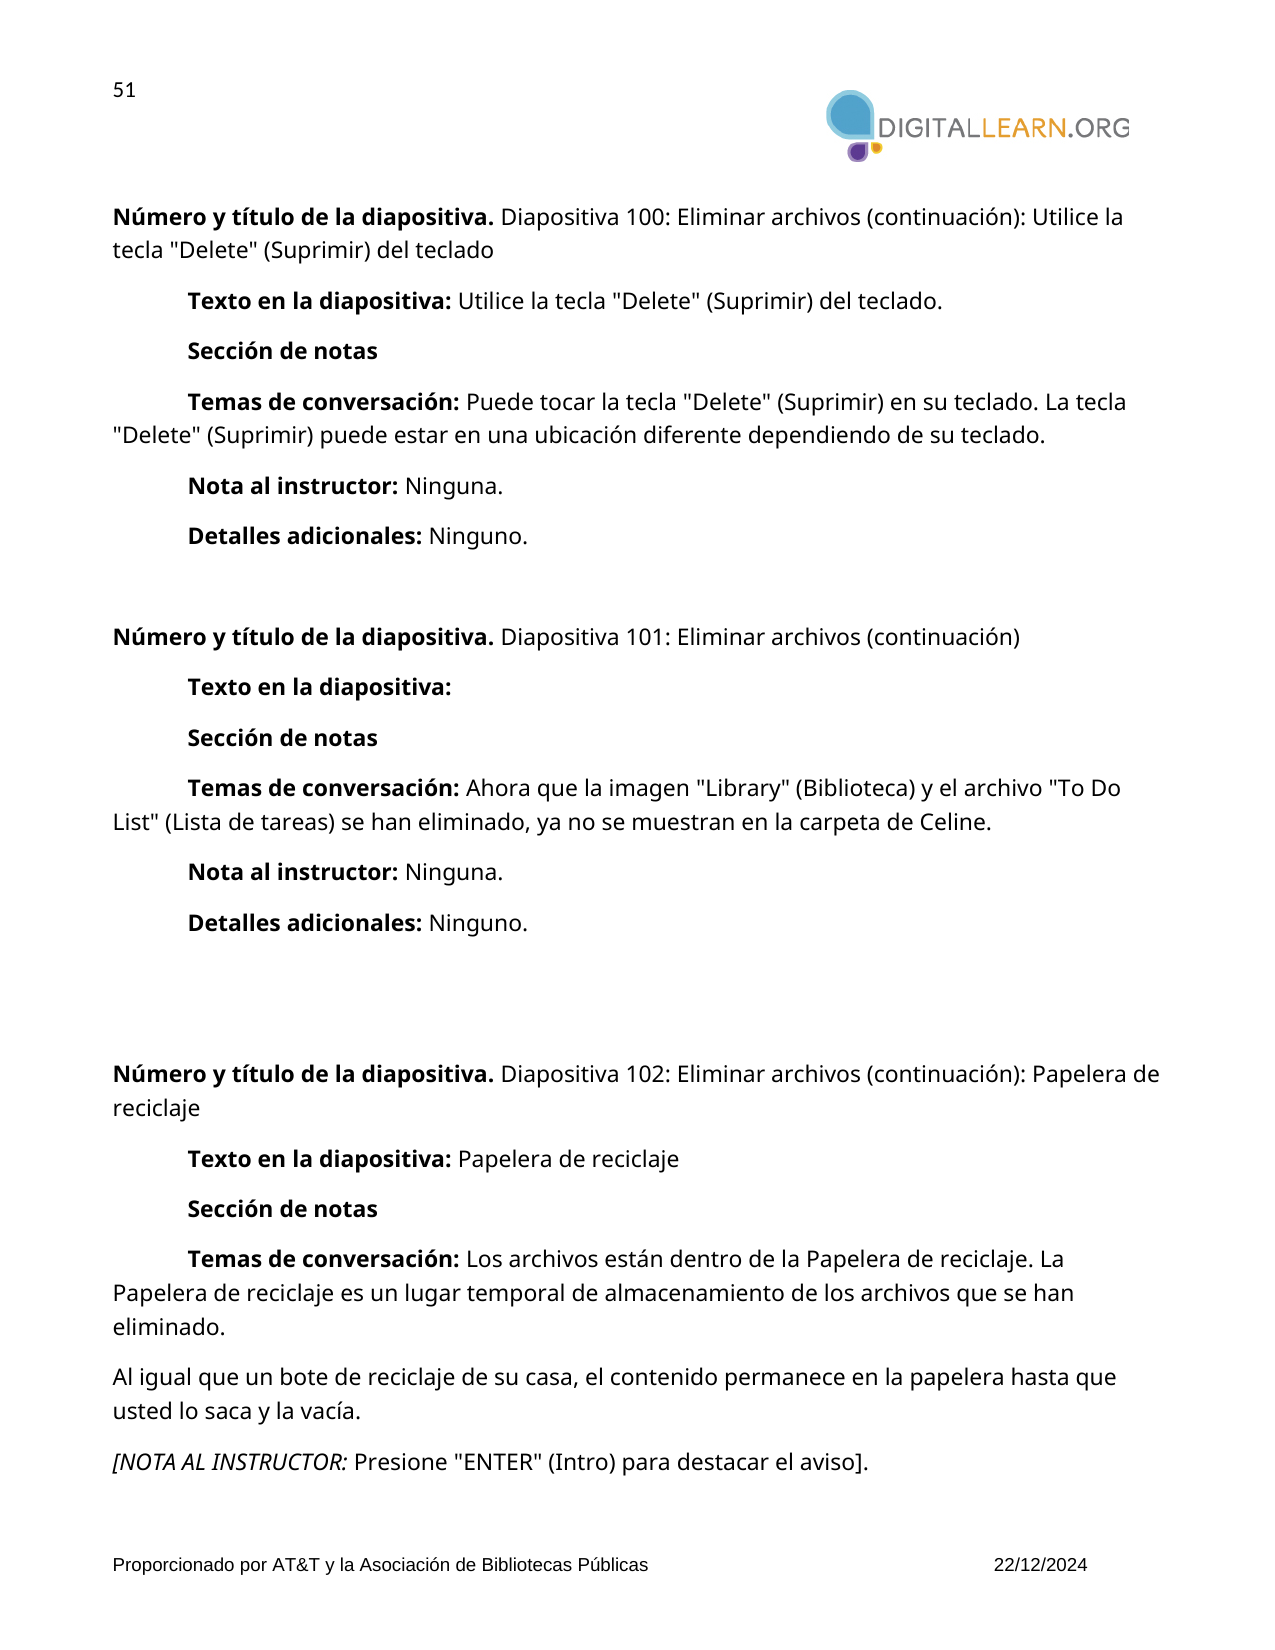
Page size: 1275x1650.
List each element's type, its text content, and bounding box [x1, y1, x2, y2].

text Texto en la diapositiva: Papelera de reciclaje [112, 1142, 1162, 1174]
text Nota al instructor: Ninguna. [112, 469, 1162, 501]
text Nota al instructor: Ninguna. [112, 856, 1162, 887]
text Detalles adicionales: Ninguno. [112, 907, 1162, 938]
text Número y título de la diapositiva. Diapositiva 102: Eliminar archivos (continuación): Papelera de reciclaje [112, 957, 1162, 1123]
text Temas de conversación: Puede tocar la tecla "Delete" (Suprimir) en su teclado. La tecla "Delete" (Suprimir) puede estar en una ubicación diferente dependiendo de su teclado. [112, 385, 1162, 450]
text [NOTA AL INSTRUCTOR: Presione "ENTER" (Intro) para destacar el aviso]. [112, 1445, 1162, 1477]
text Sección de notas [112, 335, 1162, 366]
text Sección de notas [112, 1193, 1162, 1224]
picture [826, 90, 1129, 162]
text Sección de notas [112, 722, 1162, 753]
text Número y título de la diapositiva. Diapositiva 101: Eliminar archivos (continuación) [112, 621, 1162, 652]
text Al igual que un bote de reciclaje de su casa, el contenido permanece en la papelera hasta que usted lo saca y la vacía. [112, 1361, 1162, 1426]
text Temas de conversación: Los archivos están dentro de la Papelera de reciclaje. La Papelera de reciclaje es un lugar temporal de almacenamiento de los archivos que se han eliminado. [112, 1243, 1162, 1342]
text Texto en la diapositiva: Utilice la tecla "Delete" (Suprimir) del teclado. [112, 284, 1162, 316]
text Detalles adicionales: Ninguno. [112, 520, 1162, 551]
text Número y título de la diapositiva. Diapositiva 100: Eliminar archivos (continuación): Utilice la tecla "Delete" (Suprimir) del teclado [112, 200, 1162, 265]
text Texto en la diapositiva: [112, 671, 1162, 702]
text Temas de conversación: Ahora que la imagen "Library" (Biblioteca) y el archivo "To Do List" (Lista de tareas) se han eliminado, ya no se muestran en la carpeta de Celine. [112, 772, 1162, 837]
